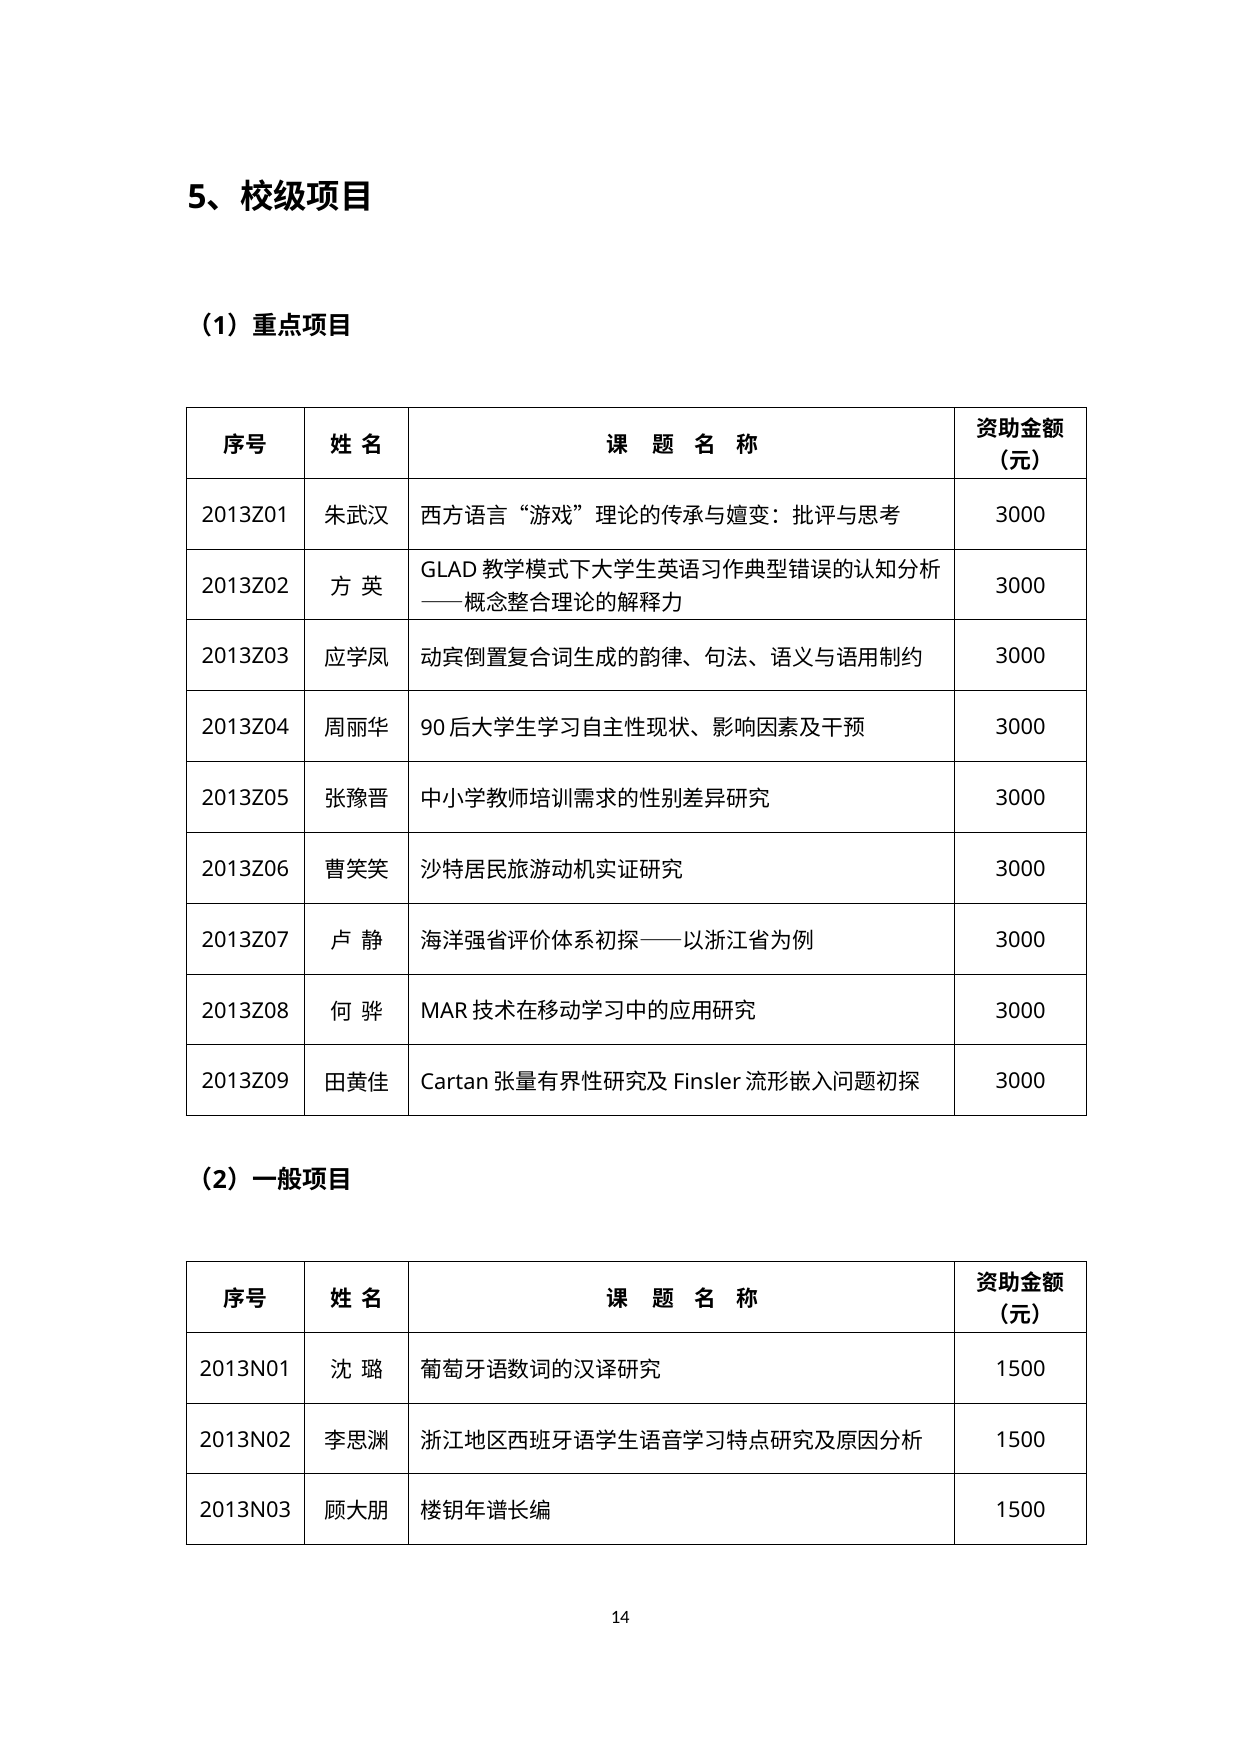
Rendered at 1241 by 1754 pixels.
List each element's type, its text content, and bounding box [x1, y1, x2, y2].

table_cell 顾大朋 [305, 1474, 408, 1544]
table_cell 田黄佳 [305, 1045, 408, 1115]
table_cell 3000 [955, 691, 1086, 761]
table_cell 3000 [955, 1045, 1086, 1115]
table_cell 3000 [955, 620, 1086, 690]
table_header 姓 名 [305, 408, 408, 478]
table_cell 3000 [955, 975, 1086, 1044]
table_cell 1500 [955, 1404, 1086, 1473]
table_cell MAR技术在移动学习中的应用研究 [409, 975, 954, 1044]
table_cell 动宾倒置复合词生成的韵律、句法、语义与语用制约 [409, 620, 954, 690]
table_header 资助金额（元） [955, 1262, 1086, 1332]
table_header 序号 [187, 1262, 304, 1332]
table_header 序号 [187, 408, 304, 478]
table_cell 3000 [955, 762, 1086, 832]
table_cell 2013Z06 [187, 833, 304, 903]
table_cell 1500 [955, 1333, 1086, 1402]
subtitle （1）重点项目 [187, 291, 1053, 356]
table_cell 2013Z01 [187, 479, 304, 548]
table_cell GLAD教学模式下大学生英语习作典型错误的认知分析——概念整合理论的解释力 [409, 550, 954, 619]
table_header 课 题 名 称 [409, 1262, 954, 1332]
table_cell 2013Z08 [187, 975, 304, 1044]
table_cell 3000 [955, 550, 1086, 619]
table_cell 沙特居民旅游动机实证研究 [409, 833, 954, 903]
table_cell 朱武汉 [305, 479, 408, 548]
table_cell 2013Z04 [187, 691, 304, 761]
table_cell 3000 [955, 479, 1086, 548]
table_cell 何 骅 [305, 975, 408, 1044]
table_cell 应学凤 [305, 620, 408, 690]
table_cell 李思渊 [305, 1404, 408, 1473]
table_cell 方 英 [305, 550, 408, 619]
table_header 资助金额（元） [955, 408, 1086, 478]
table_cell 楼钥年谱长编 [409, 1474, 954, 1544]
table_cell 葡萄牙语数词的汉译研究 [409, 1333, 954, 1402]
table_cell 2013Z03 [187, 620, 304, 690]
table_cell 周丽华 [305, 691, 408, 761]
table_cell 浙江地区西班牙语学生语音学习特点研究及原因分析 [409, 1404, 954, 1473]
table_cell 张豫晋 [305, 762, 408, 832]
subtitle （2）一般项目 [187, 1145, 1053, 1210]
table_cell 卢 静 [305, 904, 408, 973]
subtitle 5、校级项目 [187, 162, 1053, 227]
table_cell 西方语言“游戏”理论的传承与嬗变：批评与思考 [409, 479, 954, 548]
table_cell 2013Z07 [187, 904, 304, 973]
table_cell 2013Z02 [187, 550, 304, 619]
table_cell 1500 [955, 1474, 1086, 1544]
table_cell Cartan张量有界性研究及Finsler流形嵌入问题初探 [409, 1045, 954, 1115]
table_cell 2013N02 [187, 1404, 304, 1473]
table_header 课 题 名 称 [409, 408, 954, 478]
table_cell 3000 [955, 833, 1086, 903]
table_cell 2013N03 [187, 1474, 304, 1544]
table_cell 海洋强省评价体系初探——以浙江省为例 [409, 904, 954, 973]
table_cell 2013Z05 [187, 762, 304, 832]
table_cell 曹笑笑 [305, 833, 408, 903]
table_cell 2013Z09 [187, 1045, 304, 1115]
table_cell 中小学教师培训需求的性别差异研究 [409, 762, 954, 832]
table_cell 3000 [955, 904, 1086, 973]
table_header 姓 名 [305, 1262, 408, 1332]
table_cell 2013N01 [187, 1333, 304, 1402]
table_cell 90后大学生学习自主性现状、影响因素及干预 [409, 691, 954, 761]
table_cell 沈 璐 [305, 1333, 408, 1402]
